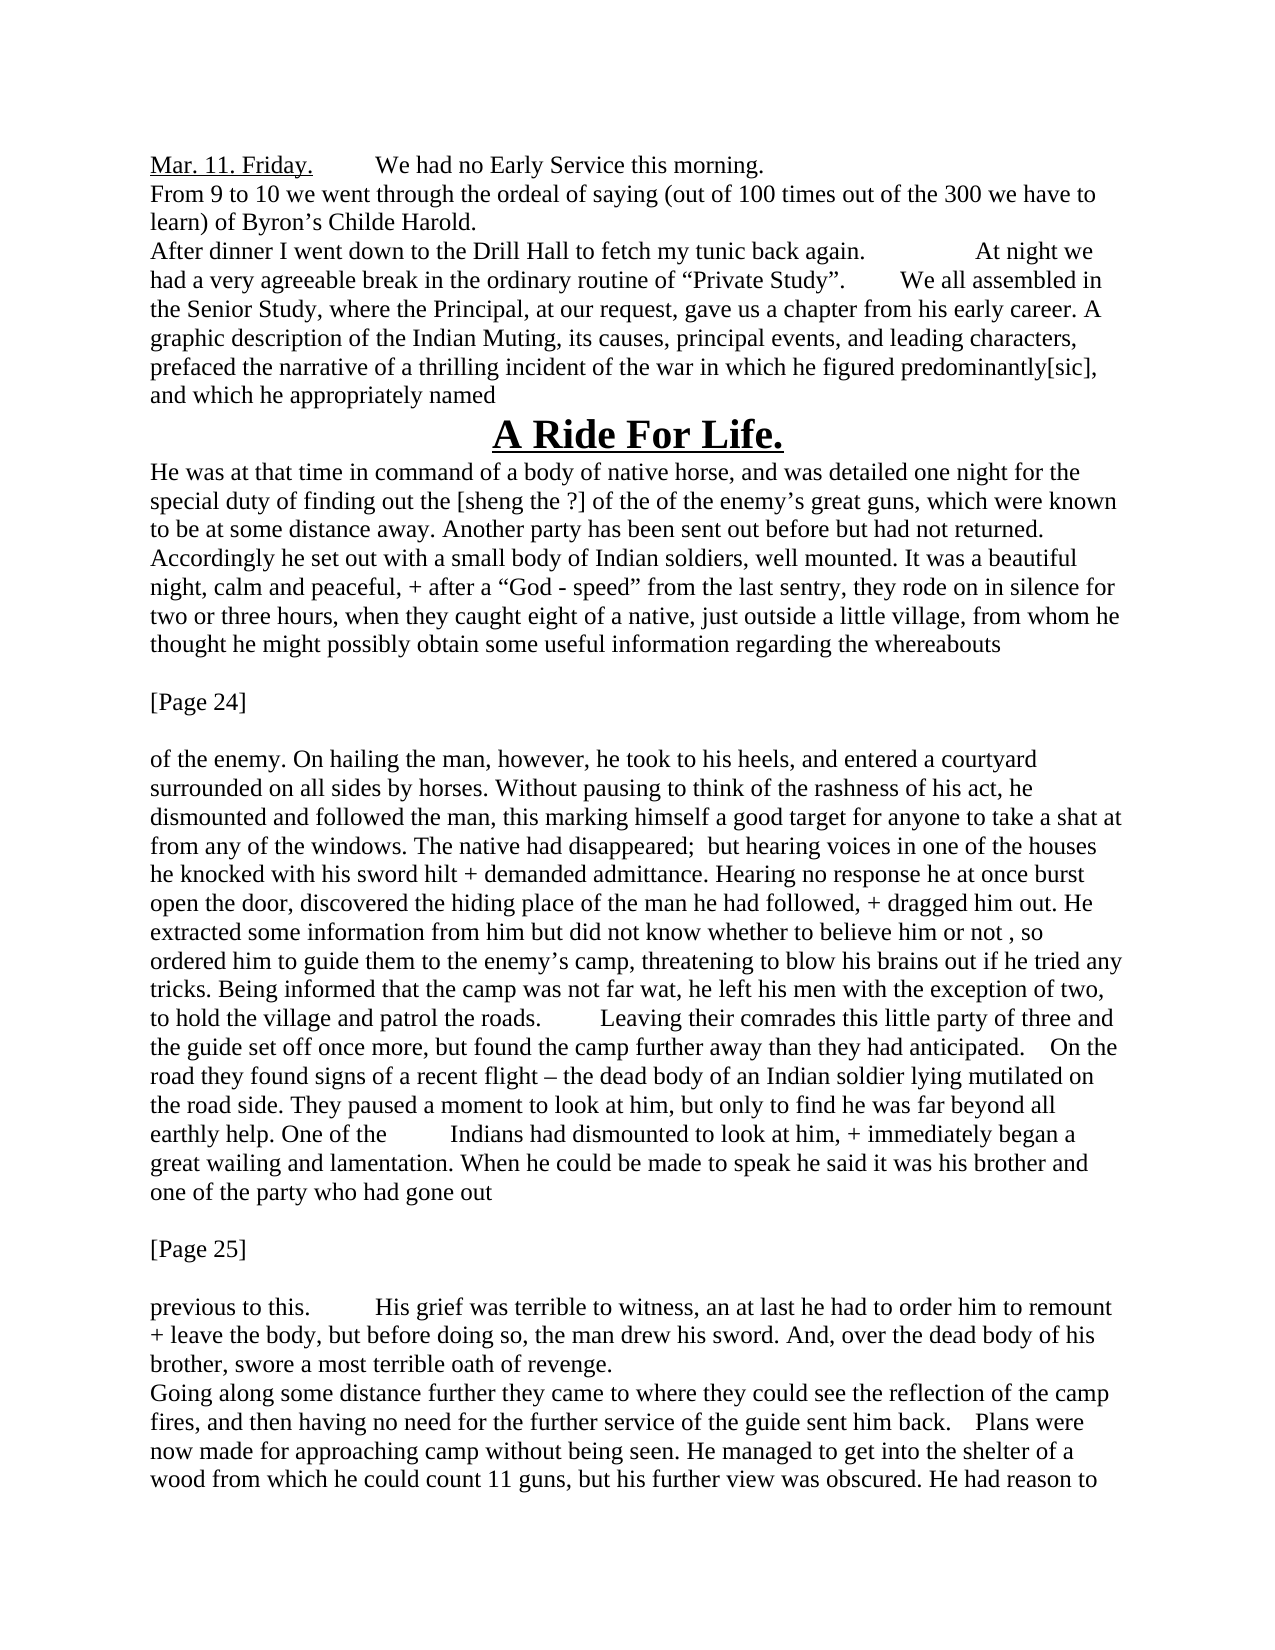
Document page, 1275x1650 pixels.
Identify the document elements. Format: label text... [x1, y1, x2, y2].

text previous to this. His grief was terrible to witness, an at last he had to order him to remount + leave the body, but before doing so, the man drew his sword. And, over the dead body of his brother, swore a most terrible oath of revenge. [150, 1292, 1125, 1378]
text A Ride For Life. [150, 409, 1125, 457]
text From 9 to 10 we went through the ordeal of saying (out of 100 times out of the 300 we have to learn) of Byron’s Childe Harold. [150, 179, 1125, 236]
text of the enemy. On hailing the man, however, he took to his heels, and entered a courtyard surrounded on all sides by horses. Without pausing to think of the rashness of his act, he dismounted and followed the man, this marking himself a good target for anyone to take a shat at from any of the windows. The native had disappeared; but hearing voices in one of the houses he knocked with his sword hilt + demanded admittance. Hearing no response he at once burst open the door, discovered the hiding place of the man he had followed, + dragged him out. He extracted some information from him but did not know whether to believe him or not , so ordered him to guide them to the enemy’s camp, threatening to blow his brains out if he tried any tricks. Being informed that the camp was not far wat, he left his men with the exception of two, to hold the village and patrol the roads. Leaving their comrades this little party of three and the guide set off once more, but found the camp further away than they had anticipated. On the road they found signs of a recent flight – the dead body of an Indian soldier lying mutilated on the road side. They paused a moment to look at him, but only to find he was far beyond all earthly help. One of the Indians had dismounted to look at him, + immediately began a great wailing and lamentation. When he could be made to speak he said it was his brother and one of the party who had gone out [150, 744, 1125, 1205]
text After dinner I went down to the Drill Hall to fetch my tunic back again. At night we had a very agreeable break in the ordinary routine of “Private Study”. We all assembled in the Senior Study, where the Principal, at our request, gave us a chapter from his early career. A graphic description of the Indian Muting, its causes, principal events, and leading characters, prefaced the narrative of a thrilling incident of the war in which he figured predominantly[sic], and which he appropriately named [150, 236, 1125, 409]
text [150, 1378, 1125, 1493]
text Mar. 11. Friday. We had no Early Service this morning. [150, 150, 1125, 179]
text [Page 25] [150, 1234, 1125, 1263]
text He was at that time in command of a body of native horse, and was detailed one night for the special duty of finding out the [sheng the ?] of the of the enemy’s great guns, which were known to be at some distance away. Another party has been sent out before but had not returned. Accordingly he set out with a small body of Indian soldiers, well mounted. It was a beautiful night, calm and peaceful, + after a “God - speed” from the last sentry, they rode on in silence for two or three hours, when they caught eight of a native, just outside a little village, from whom he thought he might possibly obtain some useful information regarding the whereabouts [150, 457, 1125, 658]
text [Page 24] [150, 687, 1125, 716]
